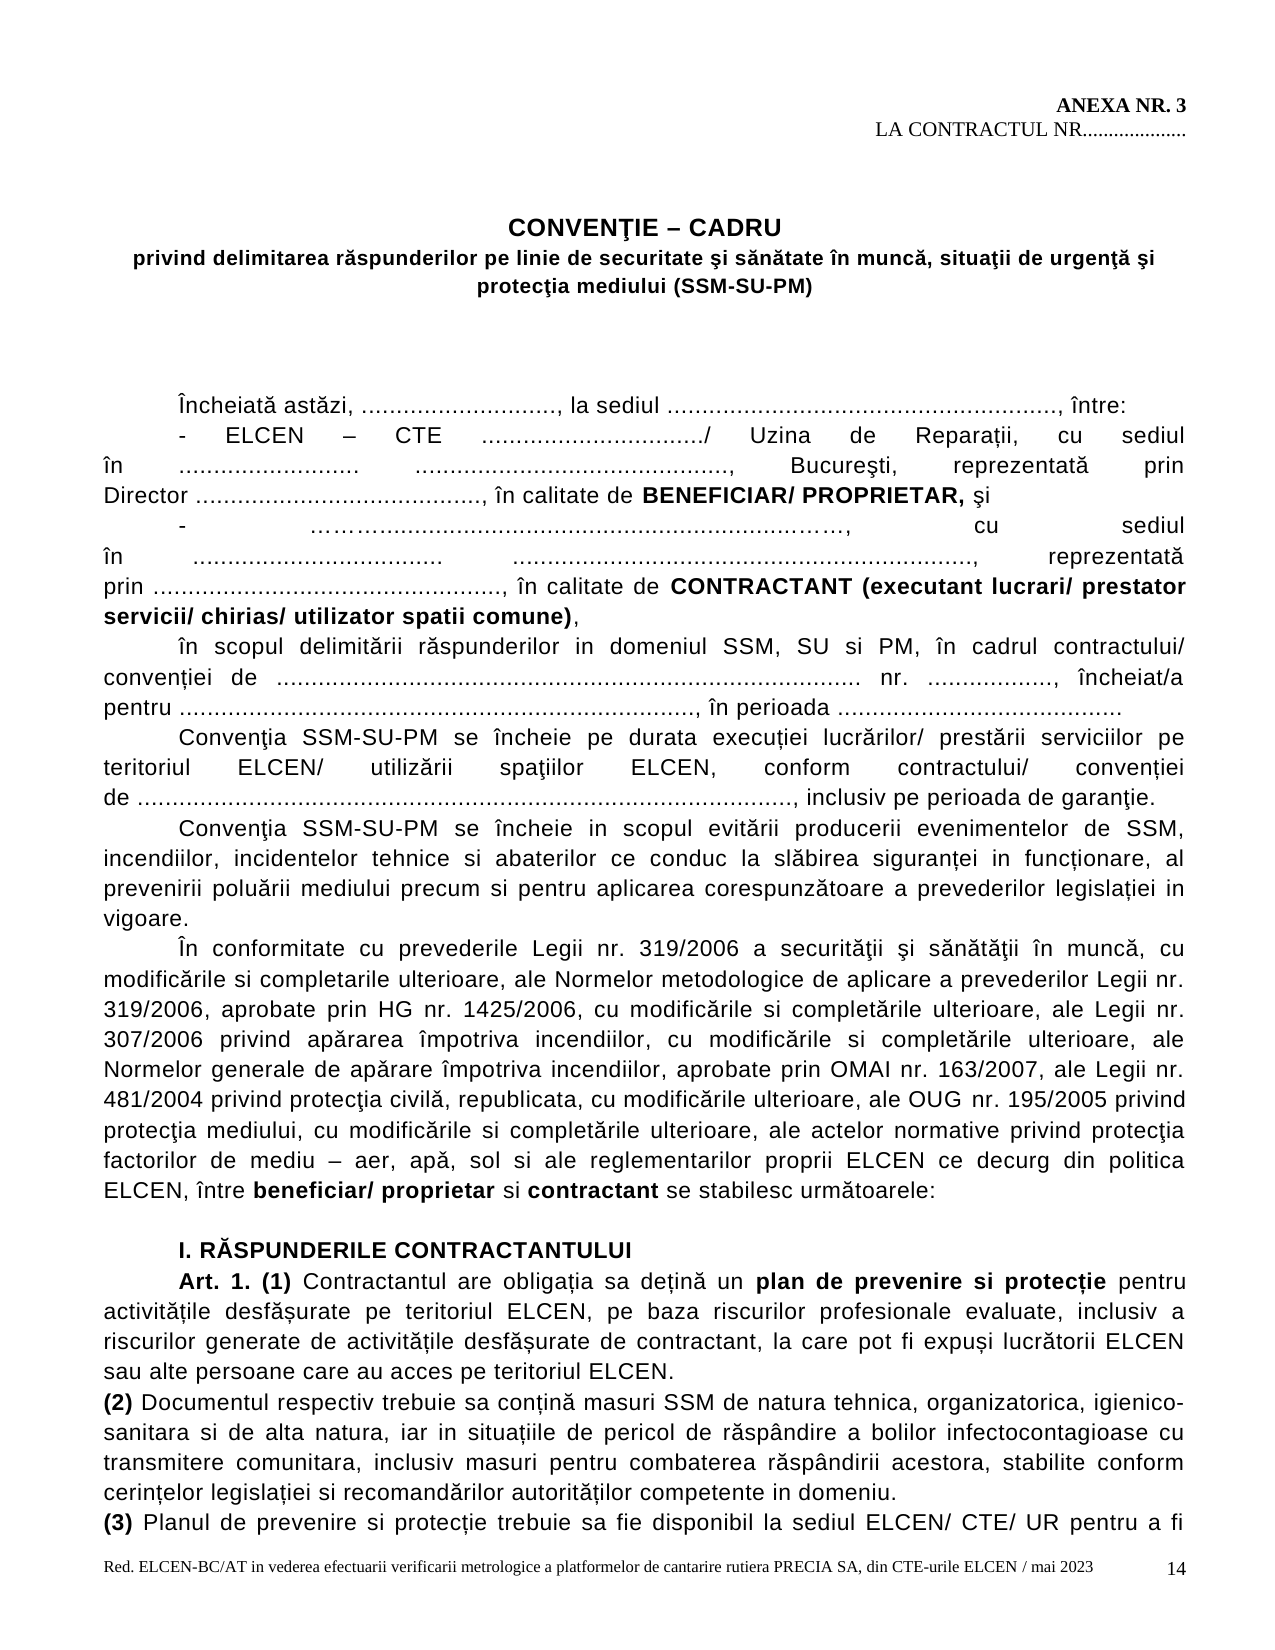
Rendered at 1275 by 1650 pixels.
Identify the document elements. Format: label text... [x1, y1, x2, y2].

text Convenţia SSM-SU-PM se încheie in scopul evitării producerii evenimentelor de SSM, incendiilor, incidentelor tehnice si abaterilor ce conduc la slăbirea siguranței in funcționare, al prevenirii poluării mediului precum si pentru aplicarea corespunzătoare a prevederilor legislației in vigoare. [103, 814, 1186, 931]
text Convenţia SSM-SU-PM se încheie pe durata execuției lucrărilor/ prestării serviciilor pe teritoriul ELCEN/ utilizării spaţiilor ELCEN, conform contractului/ convenției de .............................................................................................., inclusiv pe perioada de garanţie. [103, 724, 1186, 811]
text Art. 1. (1) Contractantul are obligația sa dețină un plan de prevenire si protecție pentru activitățile desfășurate pe teritoriul ELCEN, pe baza riscurilor profesionale evaluate, inclusiv a riscurilor generate de activitățile desfășurate de contractant, la care pot fi expuși lucrătorii ELCEN sau alte persoane care au acces pe teritoriul ELCEN. [103, 1268, 1186, 1384]
text - ELCEN – CTE ................................/ Uzina de Reparații, cu sediul în .......................... ............................................., Bucureşti, reprezentată prin Director ........................................., în calitate de BENEFICIAR/ PROPRIETAR, şi [103, 422, 1186, 508]
text I. RĂSPUNDERILE CONTRACTANTULUI [103, 1237, 1186, 1264]
text LA CONTRACTUL NR.................... [103, 117, 1186, 141]
text în scopul delimitării răspunderilor in domeniul SSM, SU si PM, în cadrul contractului/ convenției de .................................................................................... nr. .................., încheiat/a pentru .........................................................................., în perioada ......................................... [103, 633, 1186, 720]
text Încheiată astăzi, ............................, la sediul ........................................................, între: [103, 392, 1186, 418]
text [103, 1509, 1186, 1536]
text ANEXA NR. 3 [103, 93, 1186, 117]
subtitle CONVENŢIE – CADRU [103, 213, 1186, 242]
text - ………............................................................……, cu sediul în .................................... .................................................................., reprezentată prin .................................................., în calitate de CONTRACTANT (executant lucrari/ prestator servicii/ chirias/ utilizator spatii comune), [103, 512, 1186, 629]
text privind delimitarea răspunderilor pe linie de securitate şi sănătate în muncă, situaţii de urgenţă şi protecţia mediului (SSM-SU-PM) [103, 246, 1186, 297]
text (2) Documentul respectiv trebuie sa conțină masuri SSM de natura tehnica, organizatorica, igienico-sanitara si de alta natura, iar in situațiile de pericol de răspândire a bolilor infectocontagioase cu transmitere comunitara, inclusiv masuri pentru combaterea răspândirii acestora, stabilite conform cerințelor legislației si recomandărilor autorităților competente in domeniu. [103, 1388, 1186, 1505]
text În conformitate cu prevederile Legii nr. 319/2006 a securităţii şi sănătăţii în muncă, cu modificările si completarile ulterioare, ale Normelor metodologice de aplicare a prevederilor Legii nr. 319/2006, aprobate prin HG nr. 1425/2006, cu modificările si completările ulterioare, ale Legii nr. 307/2006 privind apǎrarea împotriva incendiilor, cu modificările si completările ulterioare, ale Normelor generale de apǎrare împotriva incendiilor, aprobate prin OMAI nr. 163/2007, ale Legii nr. 481/2004 privind protecţia civilǎ, republicata, cu modificările ulterioare, ale OUG nr. 195/2005 privind protecţia mediului, cu modificările si completările ulterioare, ale actelor normative privind protecţia factorilor de mediu – aer, apǎ, sol si ale reglementarilor proprii ELCEN ce decurg din politica ELCEN, între beneficiar/ proprietar si contractant se stabilesc următoarele: [103, 935, 1186, 1203]
